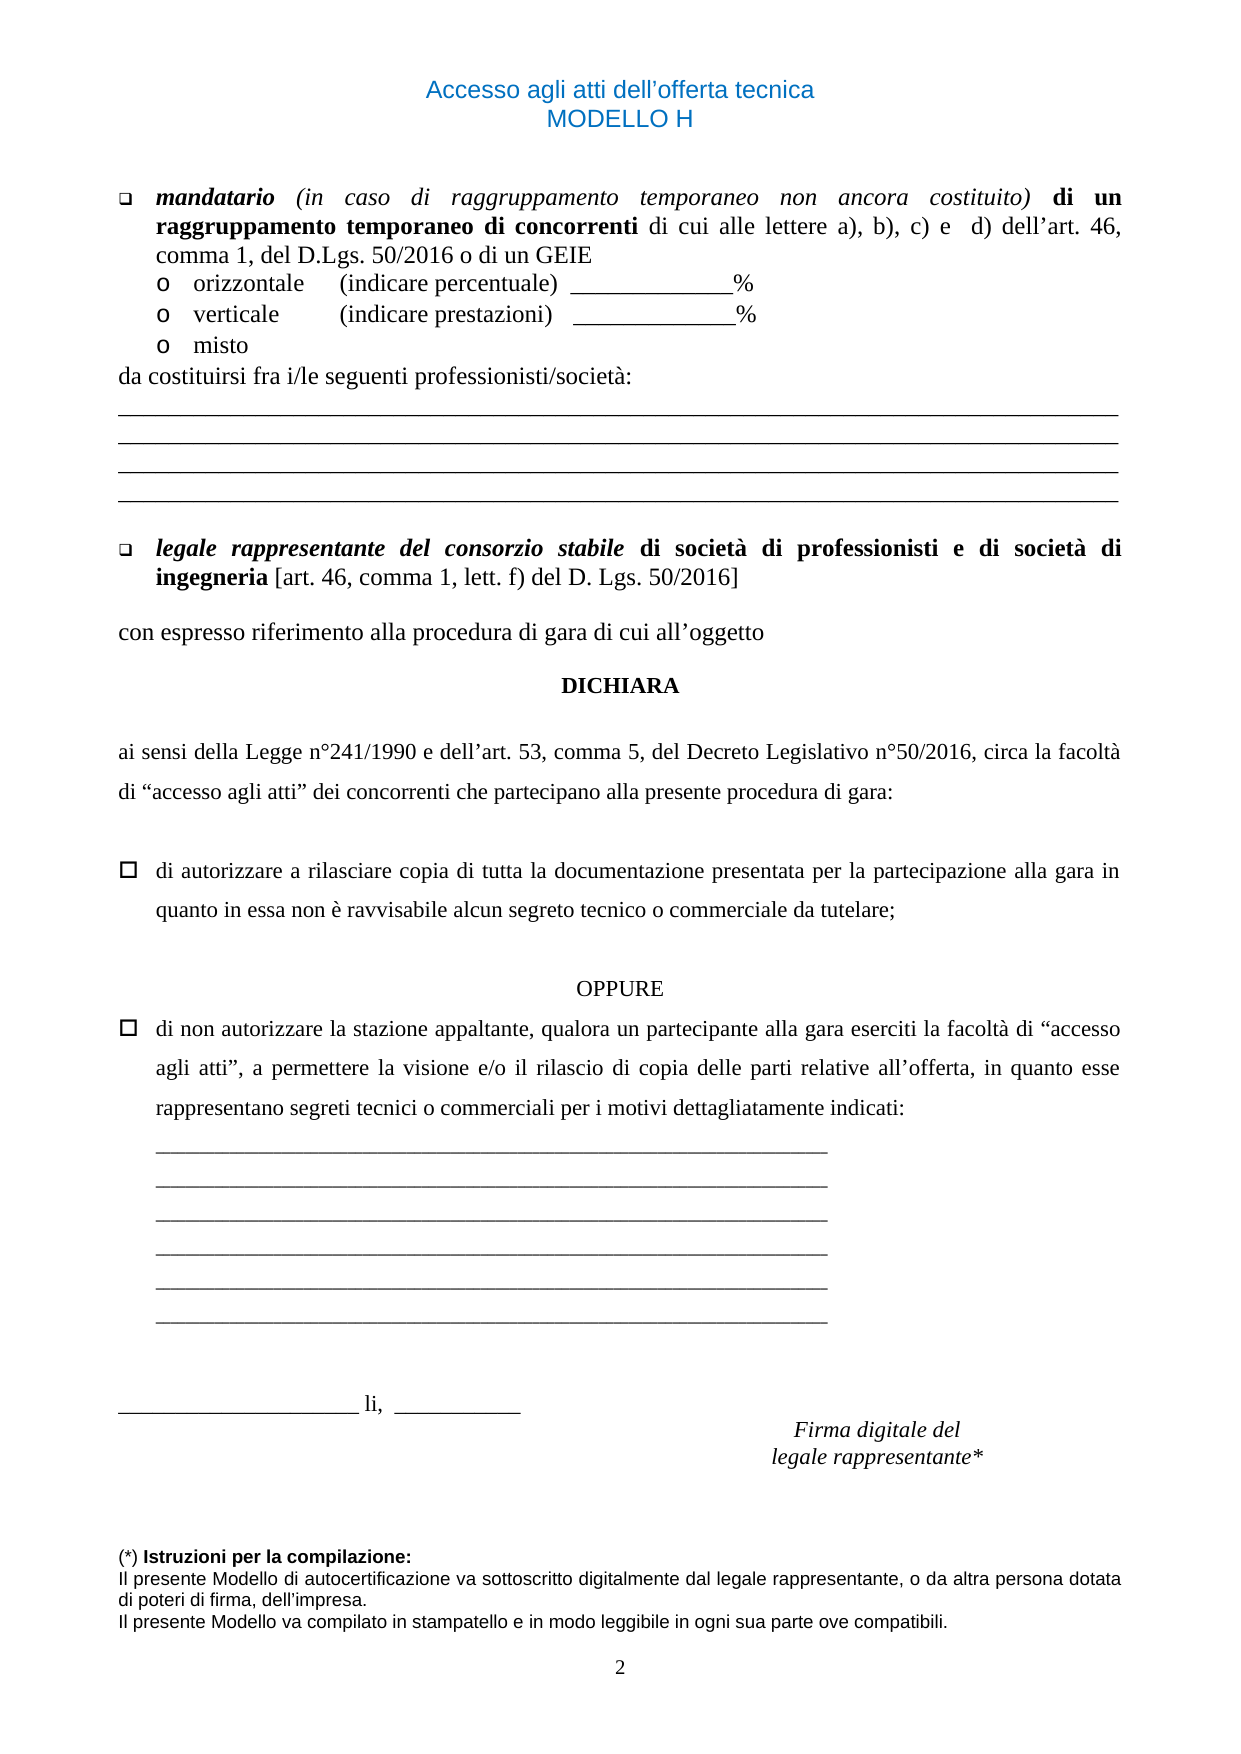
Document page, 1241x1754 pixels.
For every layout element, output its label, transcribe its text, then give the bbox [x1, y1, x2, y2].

list misto [156, 330, 1122, 361]
list orizzontale (indicare percentuale) _____________% [156, 268, 1122, 299]
text _____________________ li, ___________ [118, 1390, 1122, 1417]
text da costituirsi fra i/le seguenti professionisti/società: [118, 361, 1122, 390]
text DICHIARA [118, 672, 1122, 699]
list di non autorizzare la stazione appaltante, qualora un partecipante alla gara eserciti la facoltà di “accesso agli atti”, a permettere la visione e/o il rilascio di copia delle parti relative all’offerta, in quanto esse rappresentano segreti tecnici o commerciali per i motivi dettagliatamente indicati: [118, 1015, 1122, 1120]
text con espresso riferimento alla procedura di gara di cui all’oggetto [118, 617, 1122, 646]
text ________________________________________________________________________________ [118, 390, 1122, 418]
text ________________________________________________________________________________ [118, 418, 1122, 447]
text ___________________________________________________________________________________________ [156, 1133, 1122, 1156]
text ai sensi della Legge n°241/1990 e dell’art. 53, comma 5, del Decreto Legislativo n°50/2016, circa la facoltà di “accesso agli atti” dei concorrenti che partecipano alla presente procedura di gara: [118, 738, 1122, 804]
text ___________________________________________________________________________________________ [156, 1269, 1122, 1292]
text ___________________________________________________________________________________________ [156, 1167, 1122, 1190]
text Firma digitale del [634, 1417, 1122, 1443]
text ___________________________________________________________________________________________ [156, 1201, 1122, 1224]
text ________________________________________________________________________________ [118, 476, 1122, 505]
text legale rappresentante* [634, 1443, 1122, 1469]
list verticale (indicare prestazioni) _____________% [156, 299, 1122, 330]
text Il presente Modello di autocertificazione va sottoscritto digitalmente dal legale rappresentante, o da altra persona dotata di poteri di firma, dell’impresa. [118, 1567, 1122, 1611]
text ___________________________________________________________________________________________ [156, 1235, 1122, 1258]
list mandatario (in caso di raggruppamento temporaneo non ancora costituito) di un raggruppamento temporaneo di concorrenti di cui alle lettere a), b), c) e d) dell’art. 46, comma 1, del D.Lgs. 50/2016 o di un GEIE [118, 182, 1122, 268]
text ___________________________________________________________________________________________ [156, 1303, 1122, 1326]
text (*) Istruzioni per la compilazione: [118, 1546, 1122, 1567]
list di autorizzare a rilasciare copia di tutta la documentazione presentata per la partecipazione alla gara in quanto in essa non è ravvisabile alcun segreto tecnico o commerciale da tutelare; [118, 857, 1122, 923]
text ________________________________________________________________________________ [118, 447, 1122, 476]
text OPPURE [118, 975, 1122, 1002]
list legale rappresentante del consorzio stabile di società di professionisti e di società di ingegneria [art. 46, comma 1, lett. f) del D. Lgs. 50/2016] [118, 533, 1122, 591]
text Il presente Modello va compilato in stampatello e in modo leggibile in ogni sua parte ove compatibili. [118, 1611, 1122, 1632]
